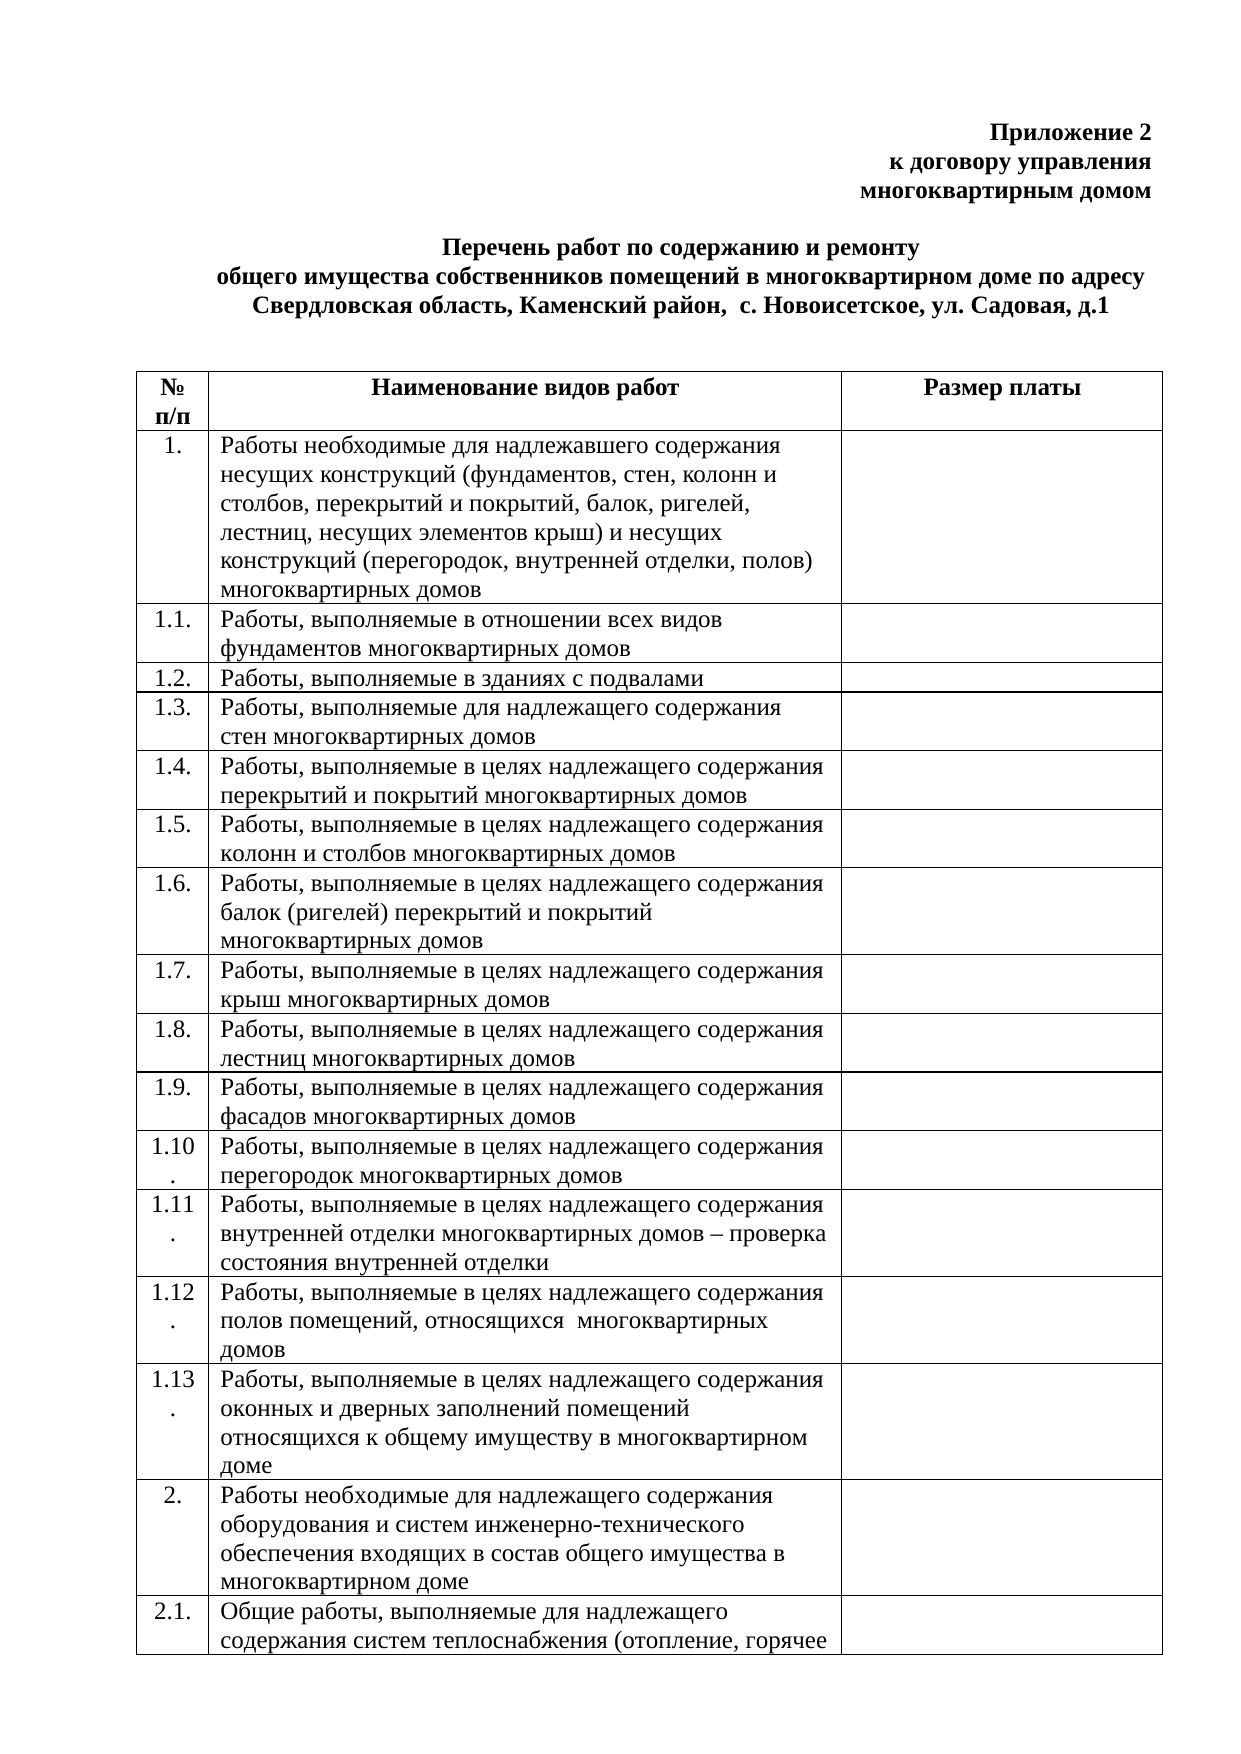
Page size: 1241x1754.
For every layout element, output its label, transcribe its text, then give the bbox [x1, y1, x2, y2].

table_cell 1.4. [137, 751, 208, 808]
table_cell [842, 663, 1162, 691]
table_cell 1. [137, 431, 208, 603]
table_cell [842, 955, 1162, 1013]
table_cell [209, 1596, 841, 1654]
text к договору управления [148, 146, 1152, 175]
text многоквартирным домом [148, 175, 1152, 204]
table_cell 1.13. [137, 1364, 208, 1479]
table_cell Работы, выполняемые в целях надлежащего содержания фасадов многоквартирных домов [209, 1073, 841, 1130]
table_cell 1.11. [137, 1190, 208, 1276]
table_cell [842, 751, 1162, 808]
table_cell Работы, выполняемые для надлежащего содержания стен многоквартирных домов [209, 693, 841, 750]
table_cell [842, 1131, 1162, 1188]
table_cell Работы, выполняемые в зданиях с подвалами [209, 663, 841, 691]
table_cell [842, 1073, 1162, 1130]
table_cell 2. [137, 1480, 208, 1595]
table_cell 1.5. [137, 810, 208, 867]
table_cell Работы, выполняемые в отношении всех видов фундаментов многоквартирных домов [209, 604, 841, 662]
table_cell [842, 1596, 1162, 1654]
table_cell 1.7. [137, 955, 208, 1013]
table_header Наименование видов работ [209, 372, 841, 429]
table_cell Работы, выполняемые в целях надлежащего содержания внутренней отделки многоквартирных домов – проверка состояния внутренней отделки [209, 1190, 841, 1276]
table_cell 1.12. [137, 1277, 208, 1363]
text Перечень работ по содержанию и ремонту [148, 232, 1152, 261]
table_cell Работы необходимые для надлежащего содержания оборудования и систем инженерно-технического обеспечения входящих в состав общего имущества в многоквартирном доме [209, 1480, 841, 1595]
table_cell Работы, выполняемые в целях надлежащего содержания полов помещений, относящихся многоквартирных домов [209, 1277, 841, 1363]
table_cell Работы, выполняемые в целях надлежащего содержания лестниц многоквартирных домов [209, 1014, 841, 1071]
table_cell Работы, выполняемые в целях надлежащего содержания перегородок многоквартирных домов [209, 1131, 841, 1188]
table_cell [842, 1277, 1162, 1363]
table_header Размер платы [842, 372, 1162, 429]
table_cell [842, 1480, 1162, 1595]
table_cell [842, 810, 1162, 867]
table_cell 1.1. [137, 604, 208, 662]
table_cell [842, 431, 1162, 603]
table_cell [842, 1190, 1162, 1276]
table_cell 1.8. [137, 1014, 208, 1071]
table_cell [842, 604, 1162, 662]
table_cell 1.3. [137, 693, 208, 750]
table_cell 1.6. [137, 868, 208, 954]
table_cell Работы, выполняемые в целях надлежащего содержания оконных и дверных заполнений помещений относящихся к общему имуществу в многоквартирном доме [209, 1364, 841, 1479]
table_cell Работы, выполняемые в целях надлежащего содержания колонн и столбов многоквартирных домов [209, 810, 841, 867]
table_cell 1.10. [137, 1131, 208, 1188]
table_cell Работы, выполняемые в целях надлежащего содержания перекрытий и покрытий многоквартирных домов [209, 751, 841, 808]
table_cell [842, 693, 1162, 750]
table_cell 1.2. [137, 663, 208, 691]
table_cell [842, 868, 1162, 954]
text Свердловская область, Каменский район, с. Новоисетское, ул. Садовая, д.1 [148, 290, 1152, 319]
table_cell Работы необходимые для надлежавшего содержания несущих конструкций (фундаментов, стен, колонн и столбов, перекрытий и покрытий, балок, ригелей, лестниц, несущих элементов крыш) и несущих конструкций (перегородок, внутренней отделки, полов) многоквартирных домов [209, 431, 841, 603]
table_cell Работы, выполняемые в целях надлежащего содержания балок (ригелей) перекрытий и покрытий многоквартирных домов [209, 868, 841, 954]
table_header № п/п [137, 372, 208, 429]
text общего имущества собственников помещений в многоквартирном доме по адресу [148, 261, 1152, 290]
table_cell 2.1. [137, 1596, 208, 1654]
text Приложение 2 [148, 117, 1152, 146]
table_cell [842, 1014, 1162, 1071]
table_cell 1.9. [137, 1073, 208, 1130]
table_cell [842, 1364, 1162, 1479]
table_cell Работы, выполняемые в целях надлежащего содержания крыш многоквартирных домов [209, 955, 841, 1013]
